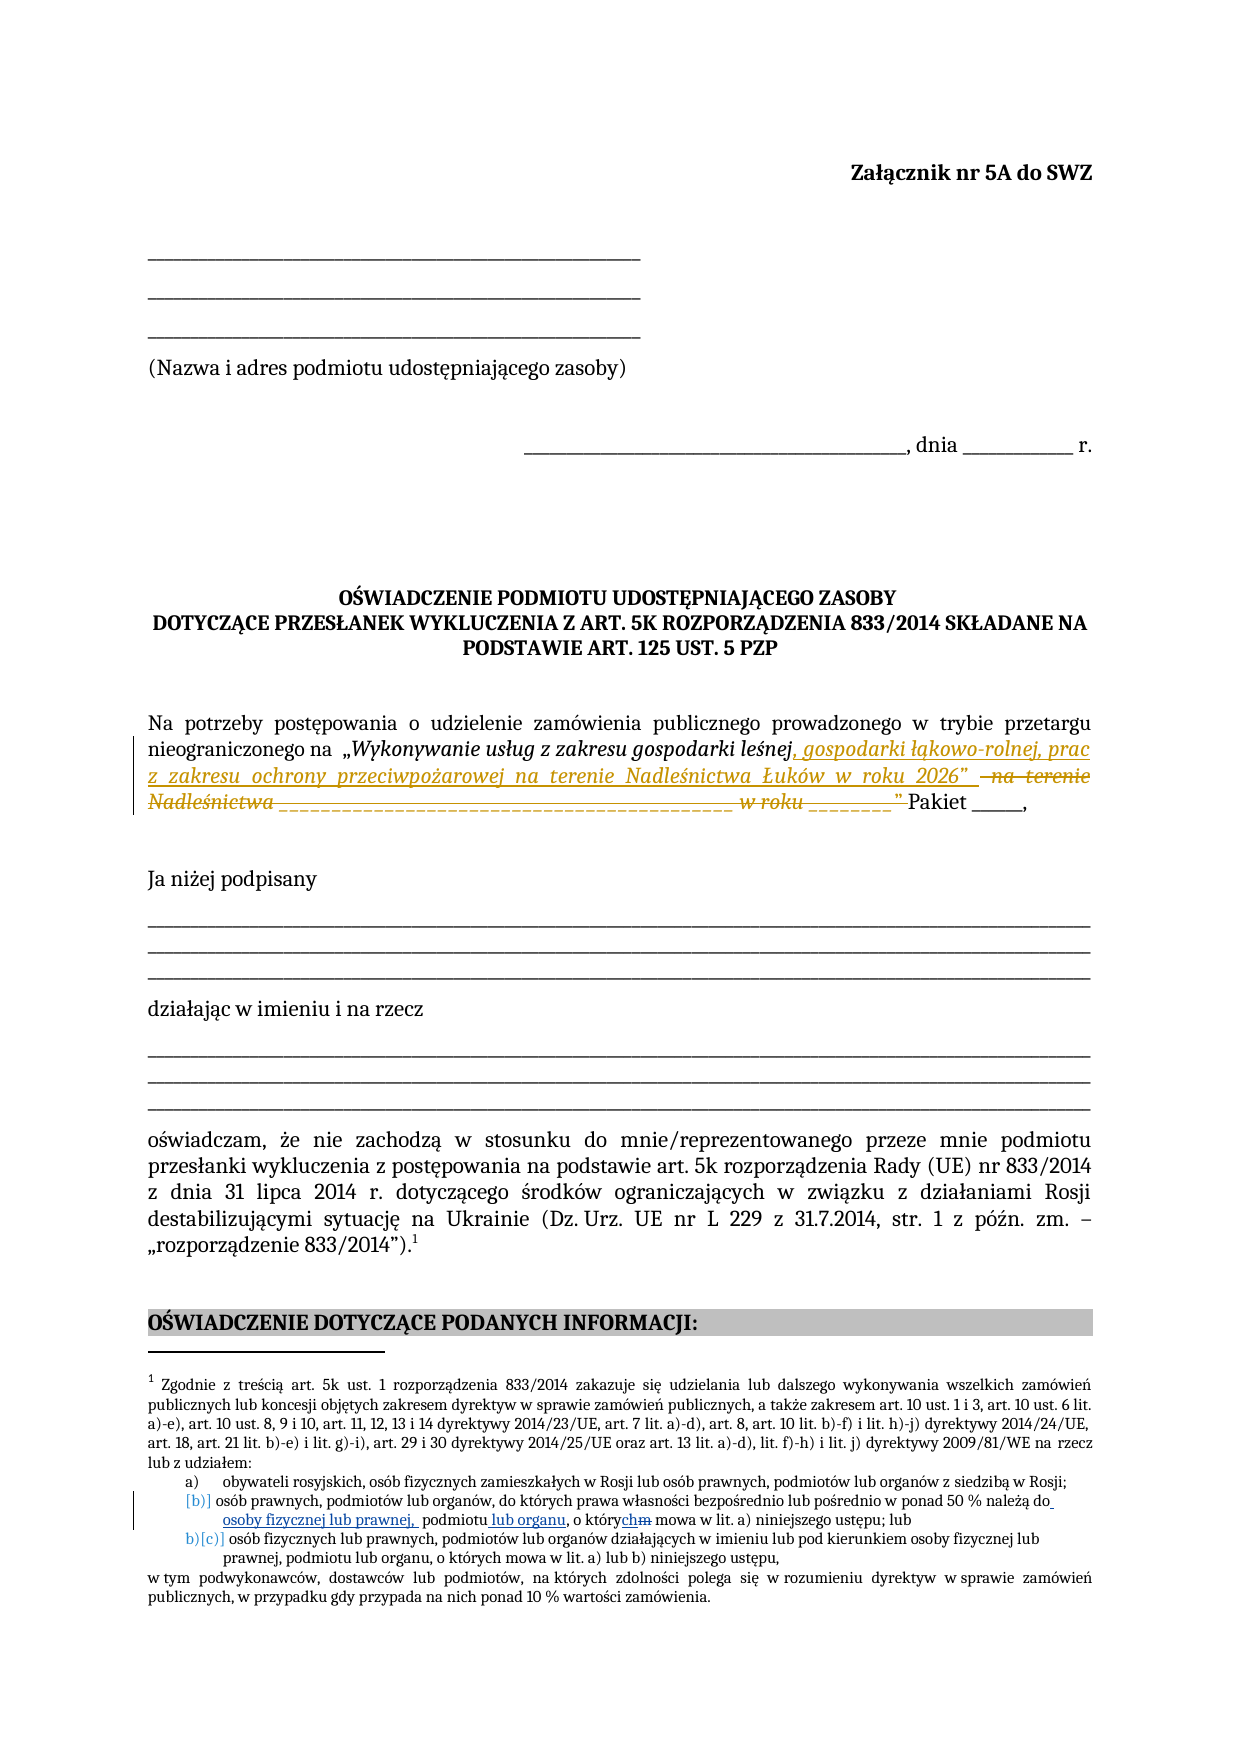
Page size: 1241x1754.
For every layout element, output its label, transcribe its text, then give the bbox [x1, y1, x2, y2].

text Na potrzeby postępowania o udzielenie zamówienia publicznego prowadzonego w trybie przetargu nieograniczonego na „Wykonywanie usług z zakresu gospodarki leśnejPakiet ______, [148, 711, 1093, 815]
text OŚWIADCZENIE DOTYCZĄCE PODANYCH INFORMACJI: [148, 1309, 1093, 1336]
text _____________________________________________________________________________________________________________________________________________________________________________________________________________________________________________________________________________________________________________________________________________ [148, 1035, 1093, 1114]
text OŚWIADCZENIE PODMIOTU UDOSTĘPNIAJĄCEGO ZASOBY DOTYCZĄCE PRZESŁANEK WYKLUCZENIA Z ART. 5K ROZPORZĄDZENIA 833/2014 SKŁADANE NA PODSTAWIE ART. 125 UST. 5 PZP [148, 585, 1093, 661]
text __________________________________________________________ [148, 277, 1093, 303]
text działając w imieniu i na rzecz [148, 996, 1093, 1022]
text _____________________________________________, dnia _____________ r. [148, 432, 1093, 458]
text (Nazwa i adres podmiotu udostępniającego zasoby) [148, 354, 1093, 381]
text Ja niżej podpisany [148, 866, 1093, 892]
text oświadczam, że nie zachodzą w stosunku do mnie/reprezentowanego przeze mnie podmiotu przesłanki wykluczenia z postępowania na podstawie art. 5k rozporządzenia Rady (UE) nr 833/2014 z dnia 31 lipca 2014 r. dotyczącego środków ograniczających w związku z działaniami Rosji destabilizującymi sytuację na Ukrainie (Dz. Urz. UE nr L 229 z 31.7.2014, str. 1 z późn. zm. – „rozporządzenie 833/2014”). [148, 1126, 1093, 1258]
text __________________________________________________________ [148, 238, 1093, 264]
text _____________________________________________________________________________________________________________________________________________________________________________________________________________________________________________________________________________________________________________________________________________ [148, 904, 1093, 983]
text Załącznik nr 5A do SWZ [148, 160, 1093, 186]
text __________________________________________________________ [148, 316, 1093, 342]
